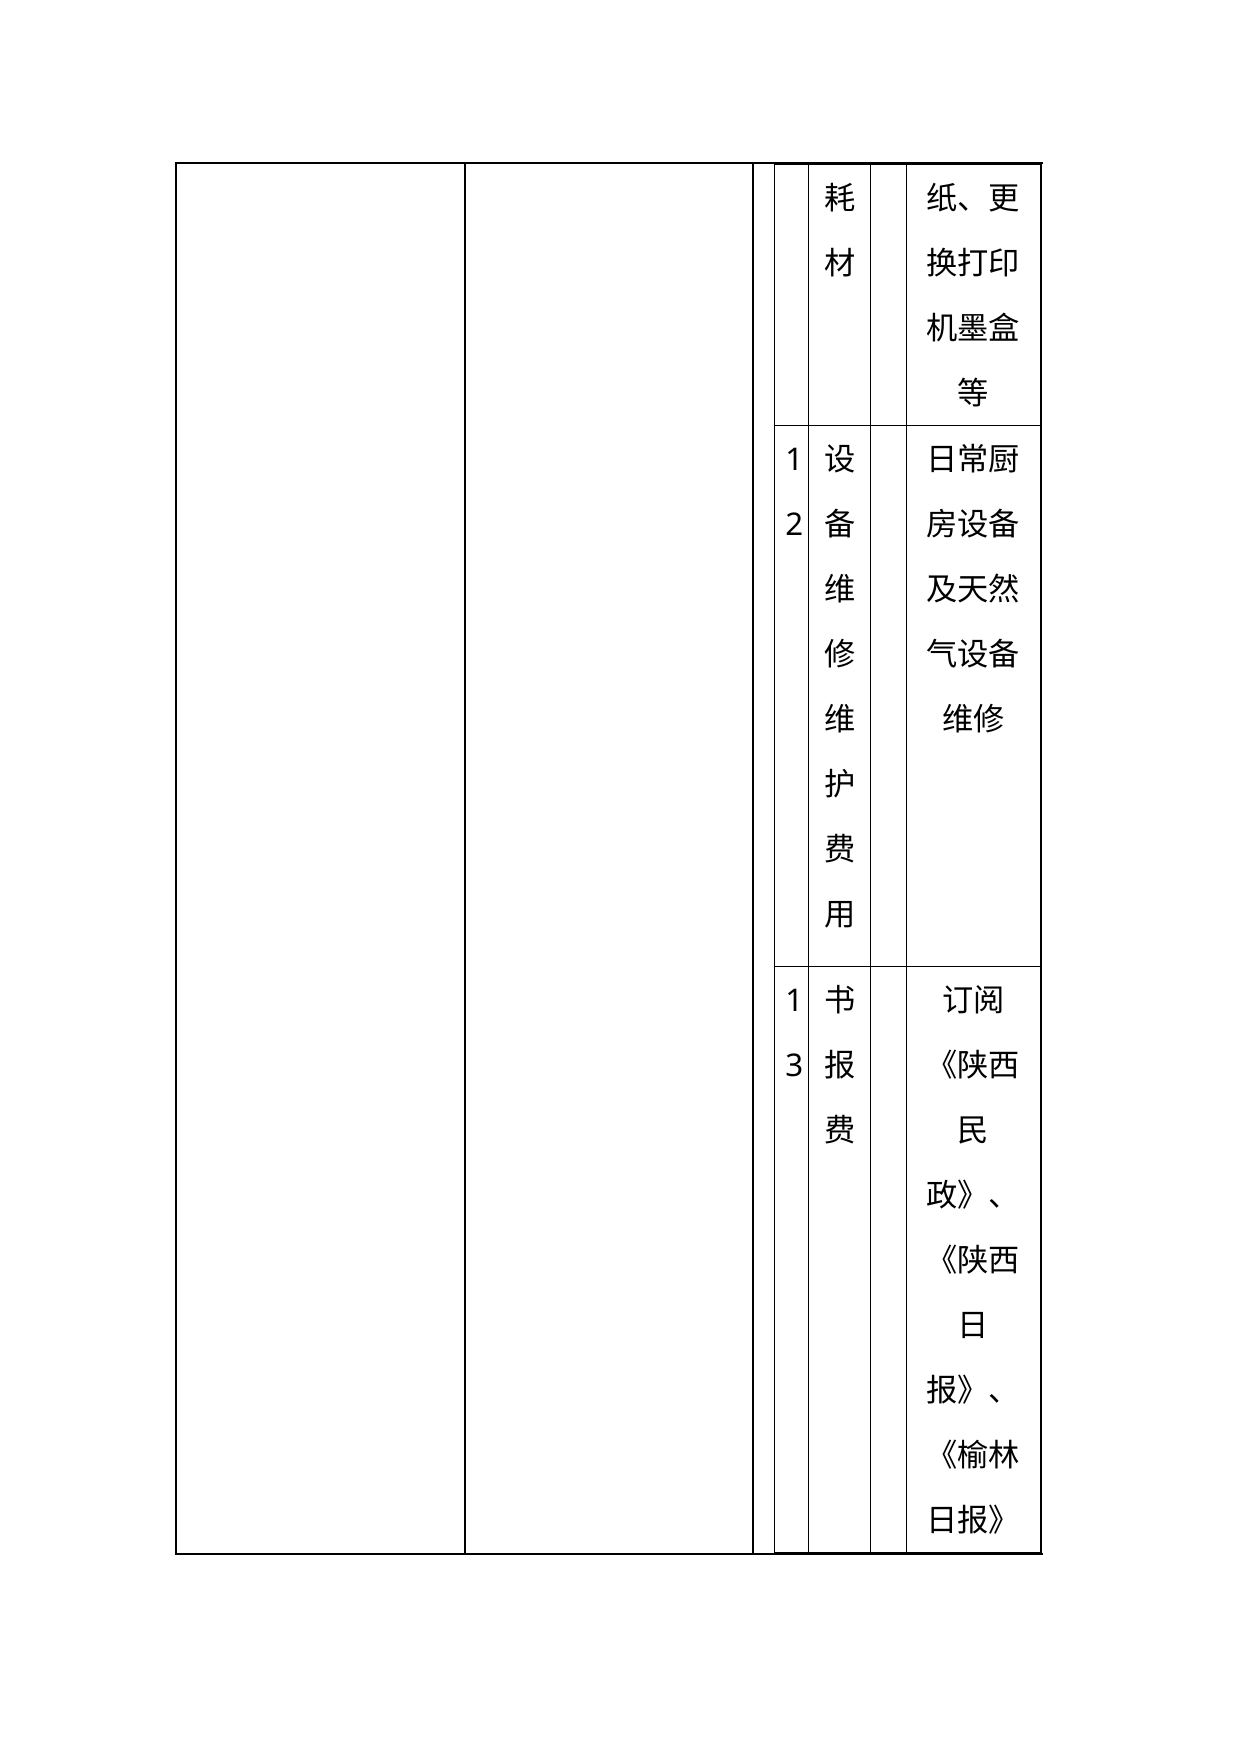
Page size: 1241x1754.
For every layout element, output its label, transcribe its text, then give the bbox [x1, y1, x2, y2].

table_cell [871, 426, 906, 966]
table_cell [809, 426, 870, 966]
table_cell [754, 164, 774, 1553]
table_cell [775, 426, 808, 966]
table_cell [466, 164, 752, 1553]
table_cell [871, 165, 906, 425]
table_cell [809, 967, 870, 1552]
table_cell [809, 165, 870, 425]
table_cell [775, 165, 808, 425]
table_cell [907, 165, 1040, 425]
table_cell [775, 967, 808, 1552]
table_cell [907, 426, 1040, 966]
table_cell 1 [177, 164, 464, 1553]
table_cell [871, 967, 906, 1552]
